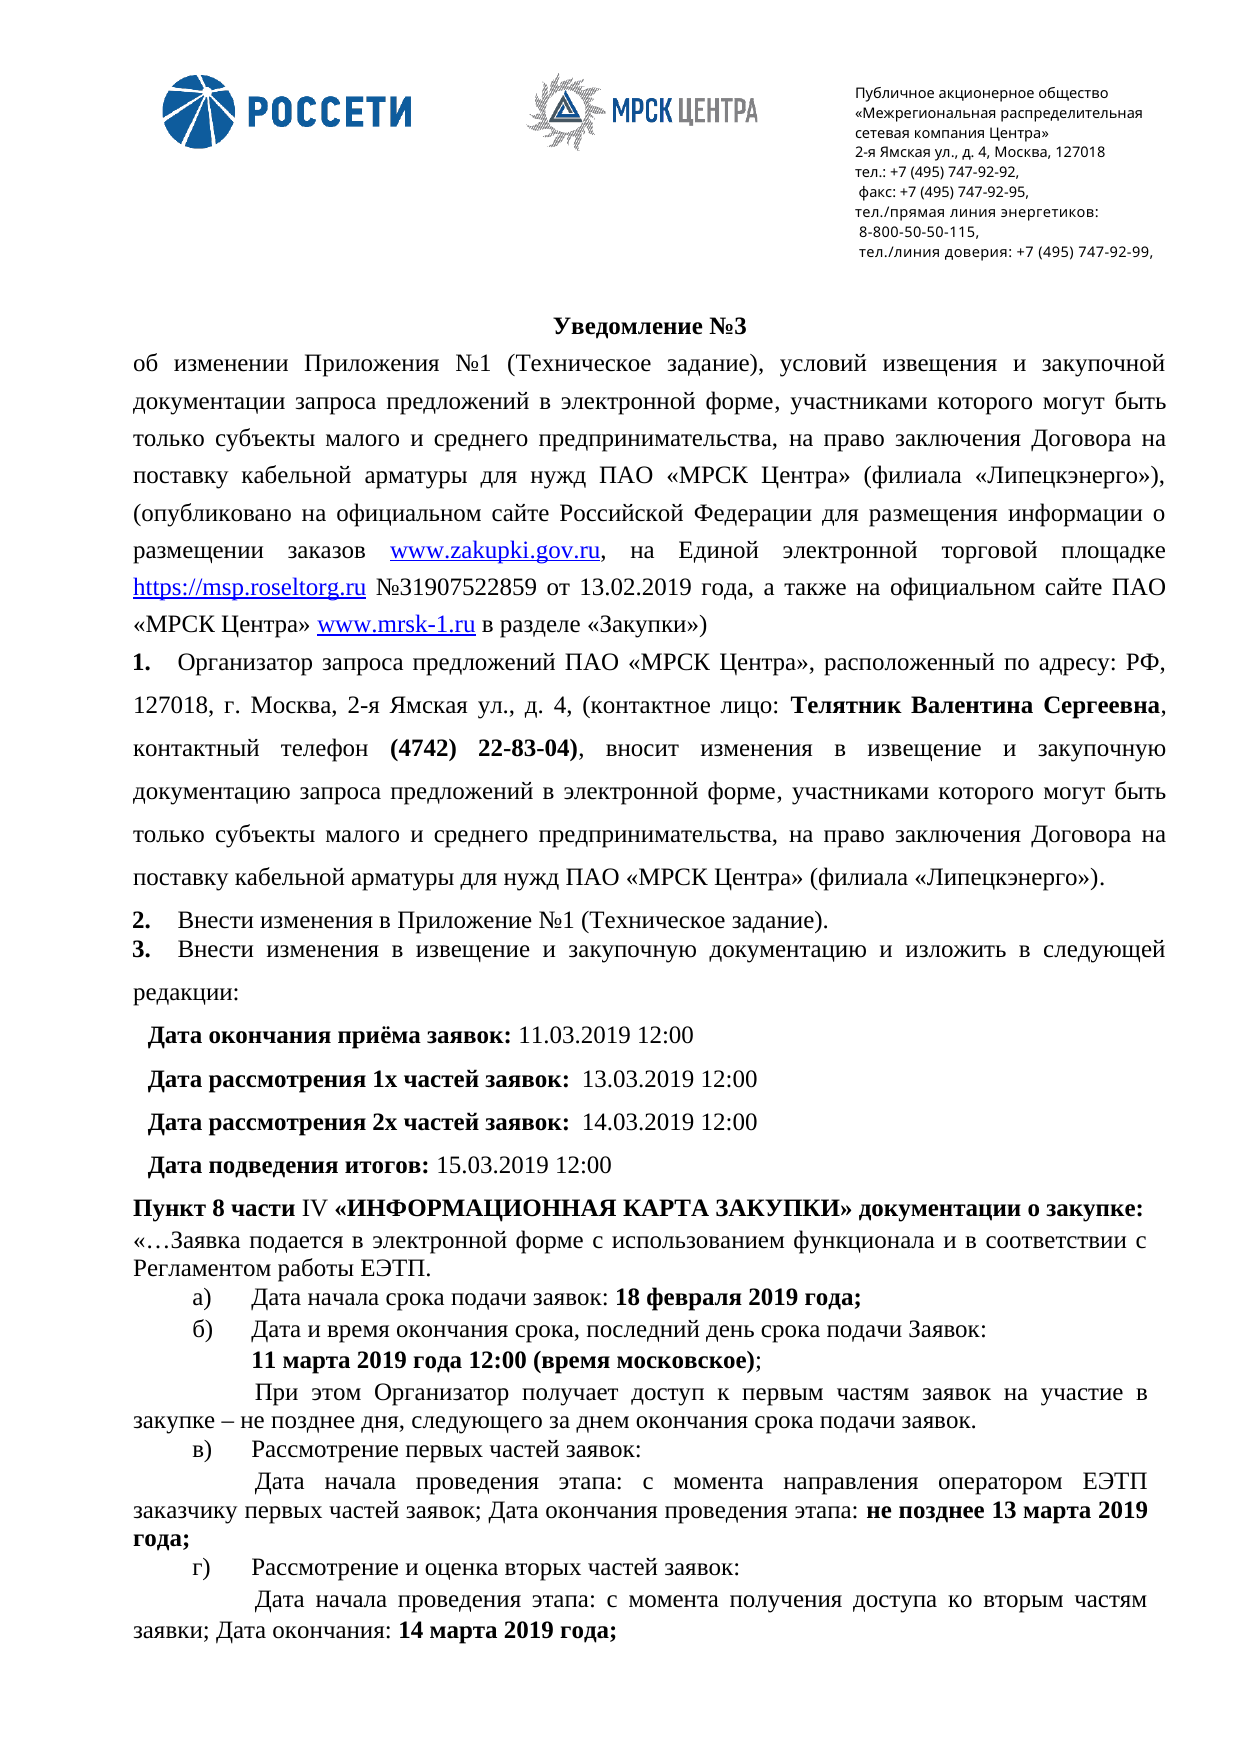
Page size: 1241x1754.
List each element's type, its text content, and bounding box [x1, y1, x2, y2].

list Внести изменения в извещение и закупочную документацию и изложить в следующей редакции: [132, 934, 1167, 1006]
text Уведомление №3 [133, 311, 1167, 340]
list Внести изменения в Приложение №1 (Техническое задание). [132, 906, 1167, 934]
list Дата начала срока подачи заявок: 18 февраля 2019 года; [192, 1282, 1148, 1311]
list Рассмотрение и оценка вторых частей заявок: [192, 1552, 1148, 1581]
text Дата начала проведения этапа: с момента получения доступа ко вторым частям заявки; Дата окончания: 14 марта 2019 года; [133, 1584, 1148, 1644]
list Дата окончания приёма заявок: 11.03.2019 12:00 [148, 1021, 1167, 1049]
list Дата подведения итогов: 15.03.2019 12:00 [148, 1150, 1167, 1179]
text 11 марта 2019 года 12:00 (время московское); [251, 1345, 1148, 1374]
list Дата рассмотрения 1х частей заявок: 13.03.2019 12:00 [148, 1064, 1167, 1092]
list Дата рассмотрения 2х частей заявок: 14.03.2019 12:00 [148, 1107, 1167, 1136]
list Организатор запроса предложений ПАО «МРСК Центра», расположенный по адресу: РФ, 127018, г. Москва, 2-я Ямская ул., д. 4, (контактное лицо: Телятник Валентина Сергеевна, контактный телефон (4742) 22-83-04), вносит изменения в извещение и закупочную документацию запроса предложений в электронной форме, участниками которого могут быть только субъекты малого и среднего предпринимательства, на право заключения Договора на поставку кабельной арматуры для нужд ПАО «МРСК Центра» (филиала «Липецкэнерго»). [132, 647, 1167, 891]
text Пункт 8 части IV «ИНФОРМАЦИОННАЯ КАРТА ЗАКУПКИ» документации о закупке: [133, 1193, 1167, 1222]
picture [162, 73, 758, 151]
list Рассмотрение первых частей заявок: [192, 1434, 1148, 1463]
text «…Заявка подается в электронной форме с использованием функционала и в соответствии с Регламентом работы ЕЭТП. [133, 1225, 1148, 1282]
text При этом Организатор получает доступ к первым частям заявок на участие в закупке – не позднее дня, следующего за днем окончания срока подачи заявок. [133, 1377, 1148, 1434]
text Дата начала проведения этапа: с момента направления оператором ЕЭТП заказчику первых частей заявок; Дата окончания проведения этапа: не позднее 13 марта 2019 года; [133, 1466, 1148, 1552]
list Дата и время окончания срока, последний день срока подачи Заявок: [192, 1314, 1148, 1342]
text об изменении Приложения №1 (Техническое задание), условий извещения и закупочной документации запроса предложений в электронной форме, участниками которого могут быть только субъекты малого и среднего предпринимательства, на право заключения Договора на поставку кабельной арматуры для нужд ПАО «МРСК Центра» (филиала «Липецкэнерго»), (опубликовано на официальном сайте Российской Федерации для размещения информации о размещении заказов www.zakupki.gov.ru, на Единой электронной торговой площадке https://msp.roseltorg.ru №31907522859 от 13.02.2019 года, а также на официальном сайте ПАО «МРСК Центра» www.mrsk-1.ru в разделе «Закупки») [133, 348, 1167, 638]
